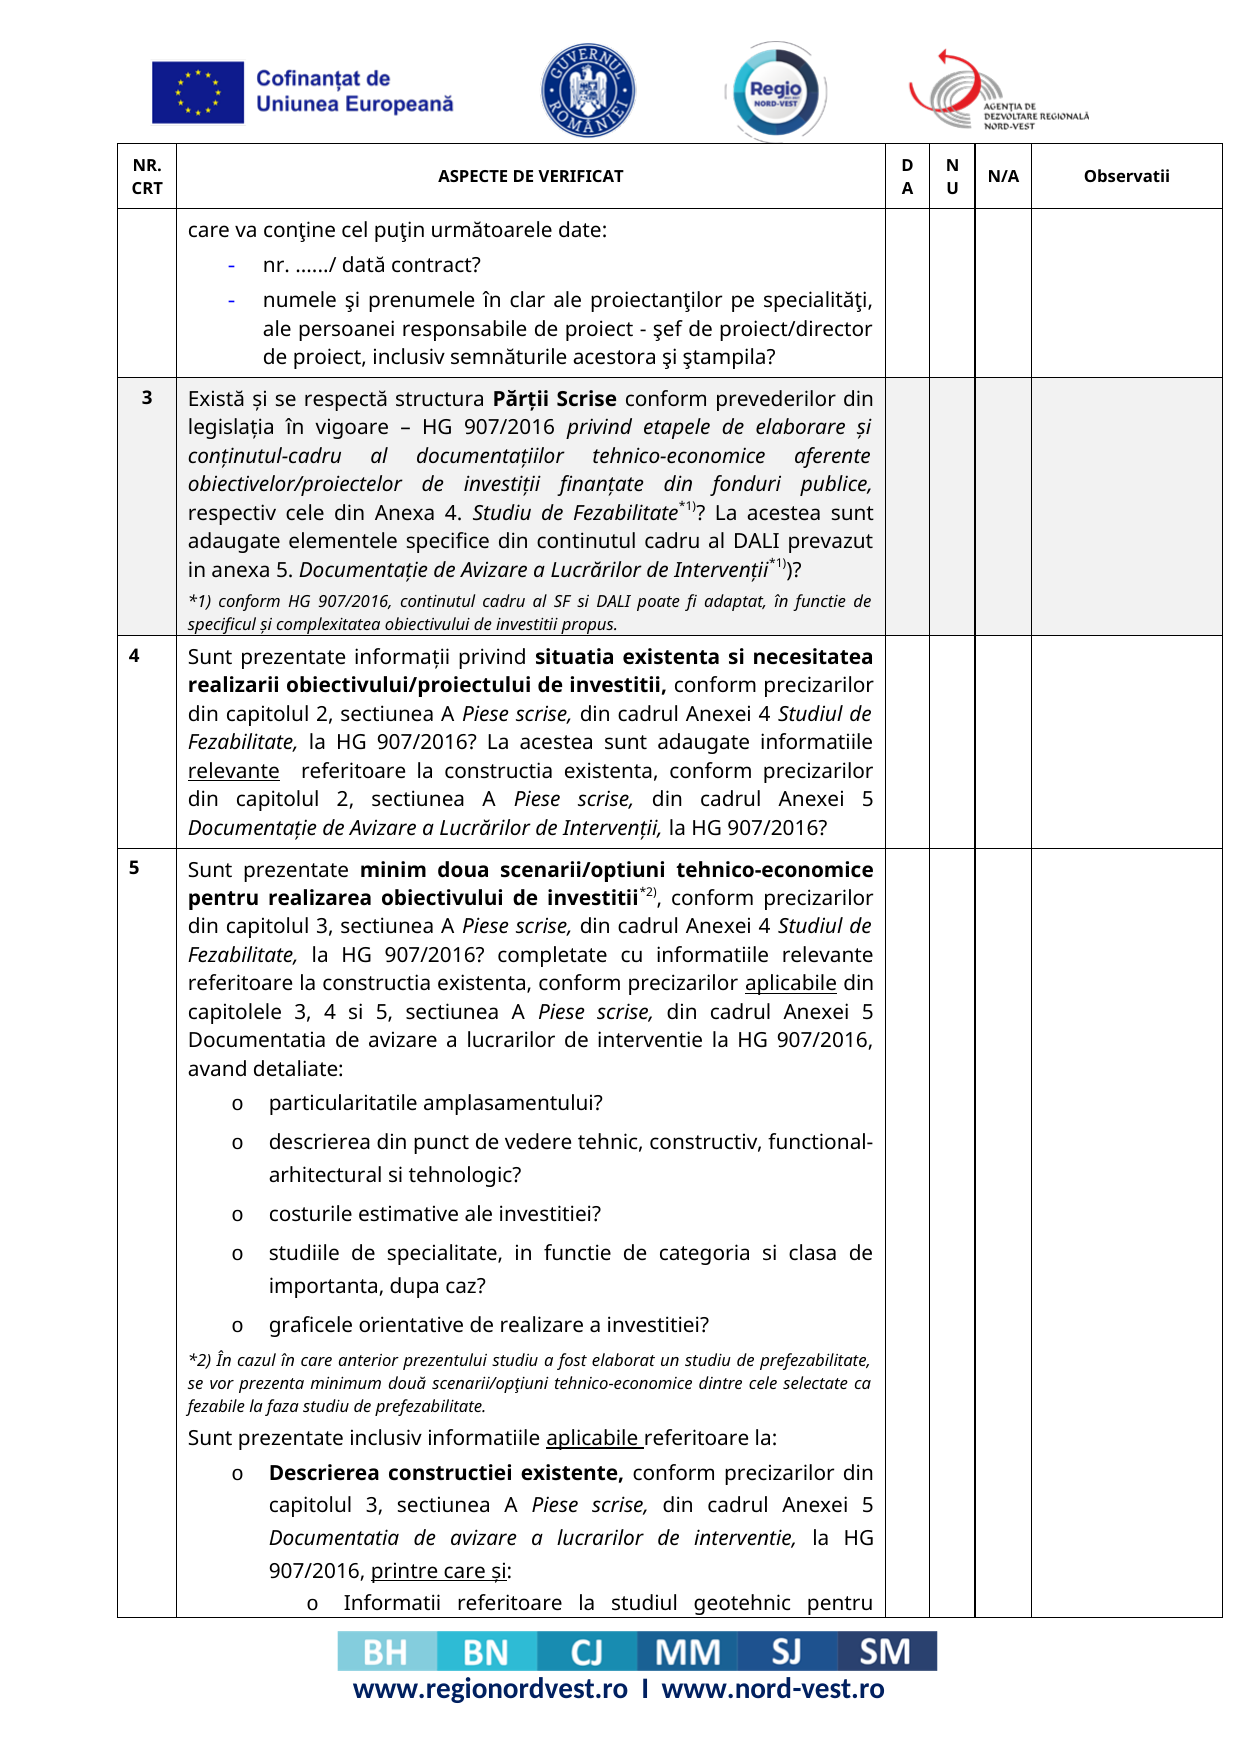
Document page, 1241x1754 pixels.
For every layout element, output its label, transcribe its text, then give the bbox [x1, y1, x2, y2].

table_cell [886, 849, 929, 1617]
table_cell 2 [118, 209, 176, 377]
table_cell [1032, 209, 1222, 377]
table_header N/A [976, 144, 1031, 208]
table_cell [976, 849, 1031, 1617]
table_cell [976, 636, 1031, 847]
table_header DA [886, 144, 929, 208]
table_header ASPECTE DE VERIFICAT [177, 144, 885, 208]
table_cell [1032, 636, 1222, 847]
table_cell [976, 378, 1031, 635]
table_cell 4 [118, 636, 176, 847]
table_cell 3 [118, 378, 176, 635]
table_cell [930, 209, 974, 377]
table_cell [930, 849, 974, 1617]
table_cell [930, 378, 974, 635]
table_cell [886, 209, 929, 377]
table_cell [1032, 849, 1222, 1617]
table_cell Există și se respectă structura Părții Scrise conform prevederilor din legislația în vigoare – HG 907/2016 privind etapele de elaborare şi conţinutul-cadru al documentaţiilor tehnico-economice aferente obiectivelor/proiectelor de investiţii finanţate din fonduri publice, respectiv cele din Anexa 4. Studiu de Fezabilitate*1)? La acestea sunt adaugate elementele specifice din continutul cadru al DALI prevazut in anexa 5. Documentaţie de Avizare a Lucrărilor de Intervenţii*1))? *1) conform HG 907/2016, continutul cadru al SF si DALI poate fi adaptat, în functie de specificul și complexitatea obiectivului de investitii propus. [177, 378, 885, 635]
picture [150, 41, 1089, 143]
picture [337, 1631, 938, 1671]
table_cell [886, 378, 929, 635]
table_cell [886, 636, 929, 847]
table_cell [1032, 378, 1222, 635]
table_cell Sunt prezentate informații privind situatia existenta si necesitatea realizarii obiectivului/proiectului de investitii, conform precizarilor din capitolul 2, sectiunea A Piese scrise, din cadrul Anexei 4 Studiul de Fezabilitate, la HG 907/2016? La acestea sunt adaugate informatiile relevante referitoare la constructia existenta, conform precizarilor din capitolul 2, sectiunea A Piese scrise, din cadrul Anexei 5 Documentaţie de Avizare a Lucrărilor de Intervenţii, la HG 907/2016? [177, 636, 885, 847]
table_header NR. CRT [118, 144, 176, 208]
table_header Observatii [1032, 144, 1222, 208]
table_header NU [930, 144, 974, 208]
table_cell [930, 636, 974, 847]
table_cell [976, 209, 1031, 377]
table_cell 5 [118, 849, 176, 1617]
